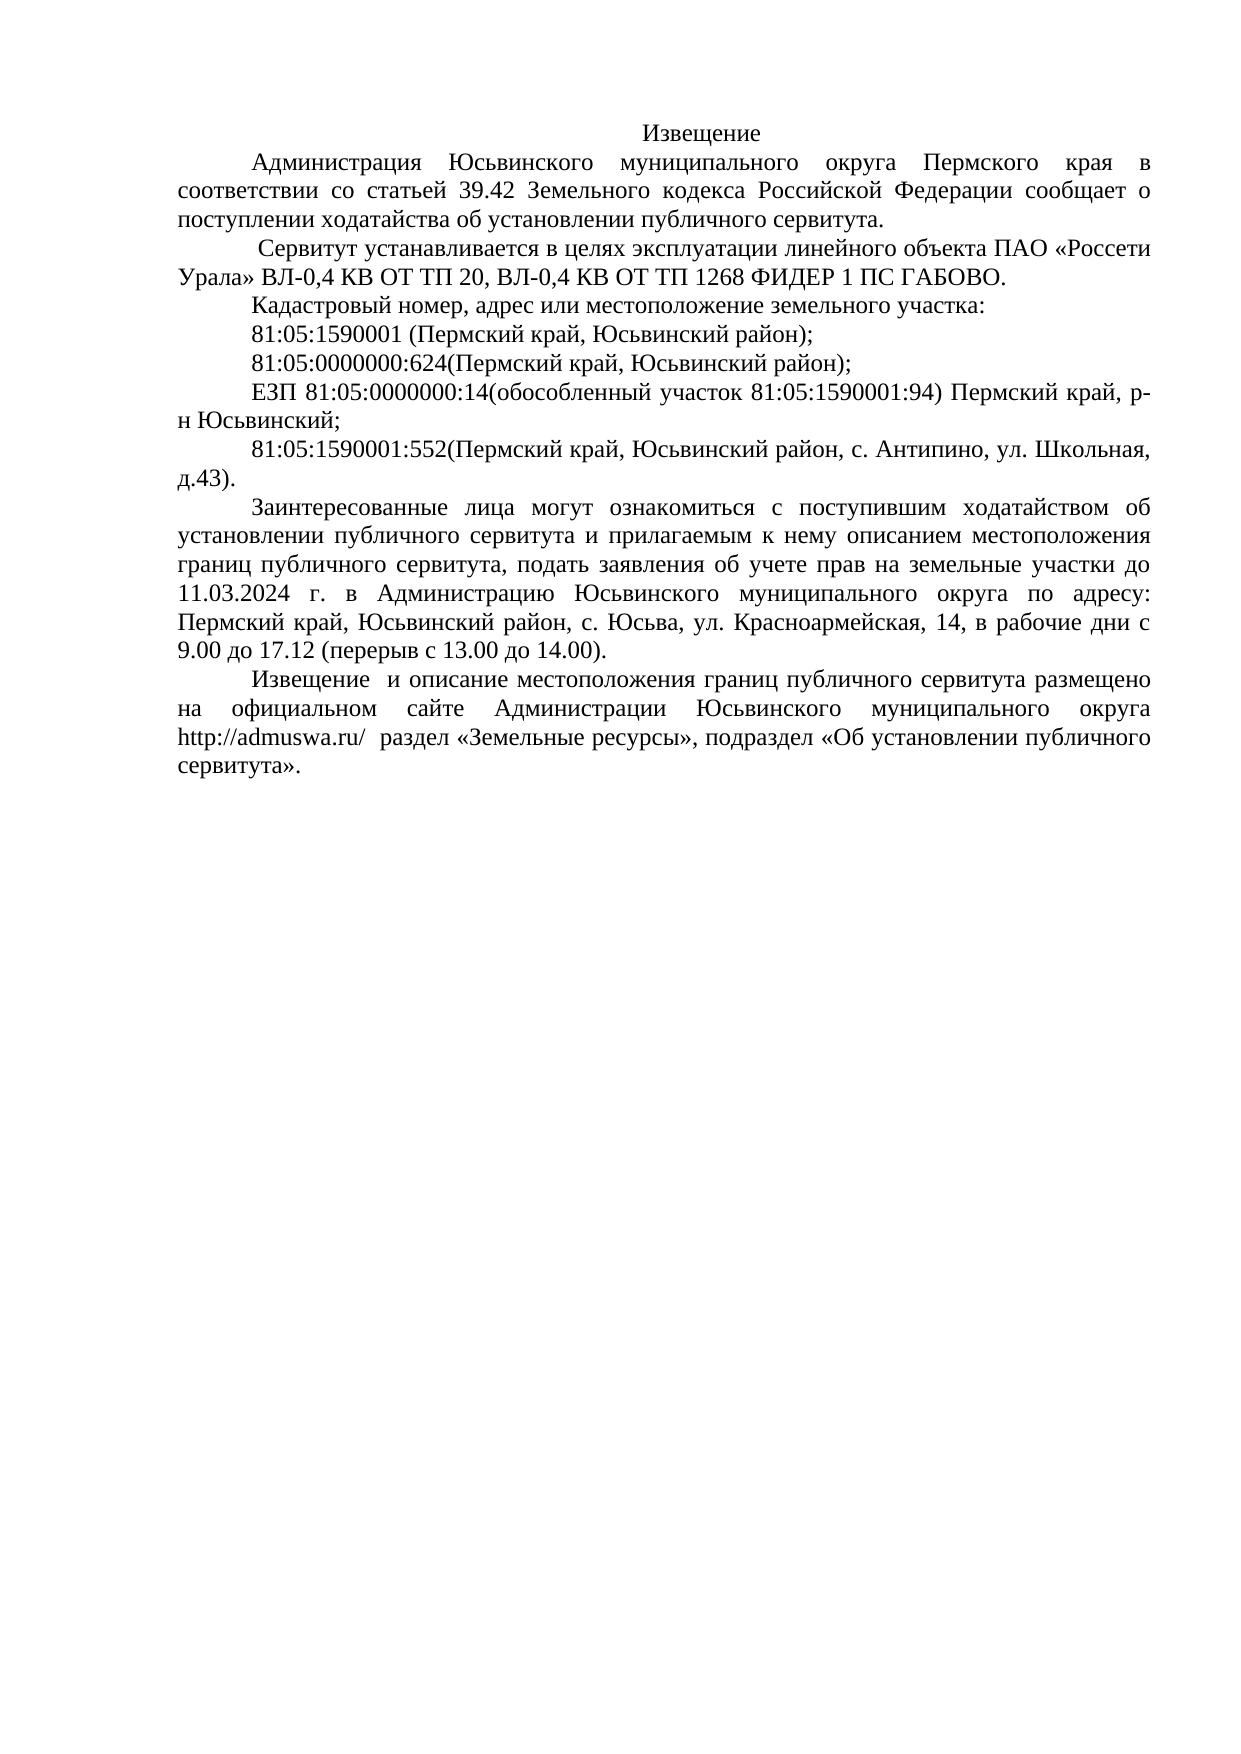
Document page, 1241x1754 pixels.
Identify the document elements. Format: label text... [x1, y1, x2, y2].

text Сервитут устанавливается в целях эксплуатации линейного объекта ПАО «Россети Урала» ВЛ-0,4 КВ ОТ ТП 20, ВЛ-0,4 КВ ОТ ТП 1268 ФИДЕР 1 ПС ГАБОВО. [177, 233, 1152, 291]
text Извещение [177, 118, 1152, 147]
text Кадастровый номер, адрес или местоположение земельного участка: [177, 291, 1152, 319]
text 81:05:1590001:552(Пермский край, Юсьвинский район, с. Антипино, ул. Школьная, д.43). [177, 434, 1152, 492]
text ЕЗП 81:05:0000000:14(обособленный участок 81:05:1590001:94) Пермский край, р-н Юсьвинский; [177, 377, 1152, 434]
text 81:05:0000000:624(Пермский край, Юсьвинский район); [177, 348, 1152, 377]
text Заинтересованные лица могут ознакомиться с поступившим ходатайством об установлении публичного сервитута и прилагаемым к нему описанием местоположения границ публичного сервитута, подать заявления об учете прав на земельные участки до 11.03.2024 г. в Администрацию Юсьвинского муниципального округа по адресу: Пермский край, Юсьвинский район, с. Юсьва, ул. Красноармейская, 14, в рабочие дни с 9.00 до 17.12 (перерыв с 13.00 до 14.00). [177, 492, 1152, 664]
text 81:05:1590001 (Пермский край, Юсьвинский район); [177, 319, 1152, 348]
text Администрация Юсьвинского муниципального округа Пермского края в соответствии со статьей 39.42 Земельного кодекса Российской Федерации сообщает о поступлении ходатайства об установлении публичного сервитута. [177, 147, 1152, 233]
text Извещение и описание местоположения границ публичного сервитута размещено на официальном сайте Администрации Юсьвинского муниципального округа http://admuswa.ru/ раздел «Земельные ресурсы», подраздел «Об установлении публичного сервитута». [177, 664, 1152, 779]
